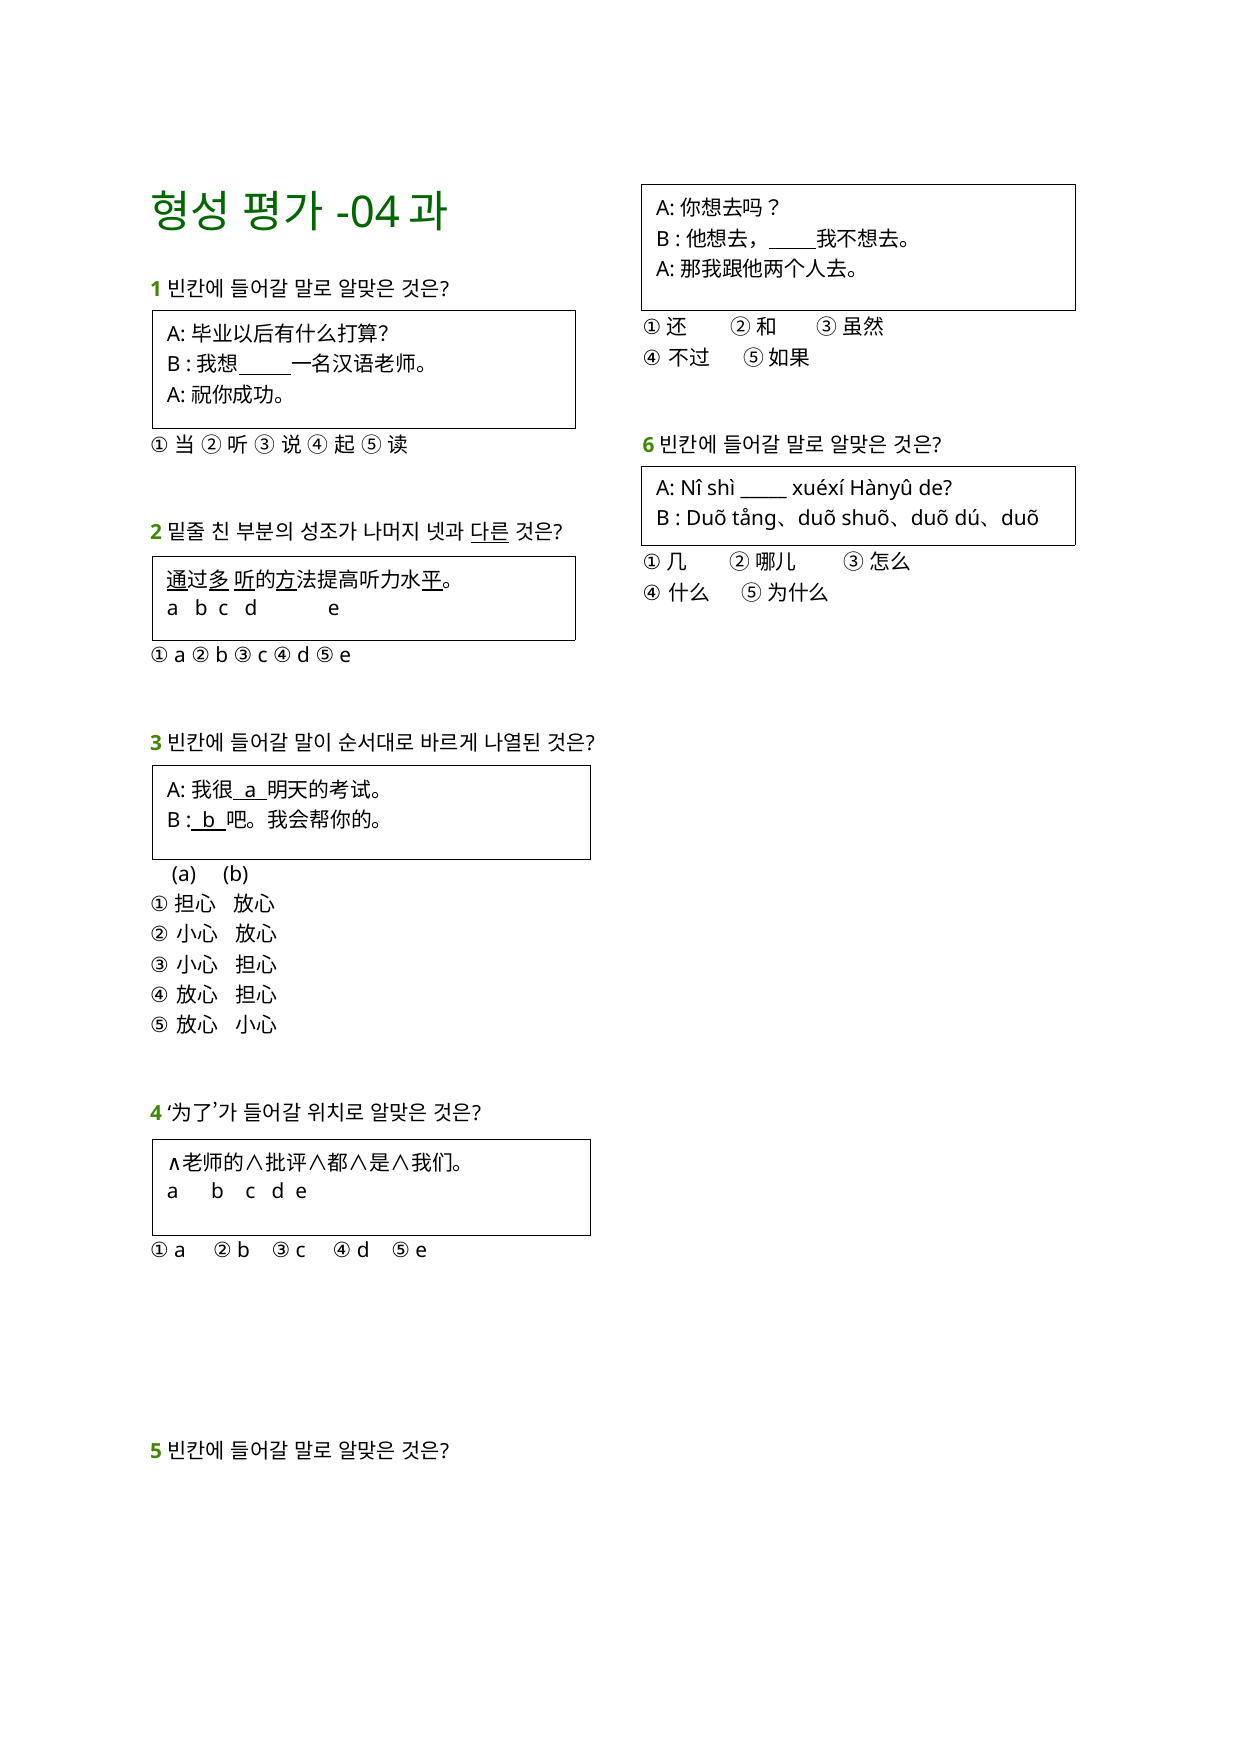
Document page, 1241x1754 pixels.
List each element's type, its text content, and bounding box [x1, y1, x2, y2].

text ④ 放心 担心 [150, 978, 598, 1009]
text 2 밑줄 친 부분의 성조가 나머지 넷과 다른 것은? [150, 516, 598, 546]
text (a) (b) [150, 756, 598, 887]
text ② 小心 放心 [150, 918, 598, 948]
text ① 还 ② 和 ③ 虽然 [642, 177, 1090, 341]
text 1 빈칸에 들어갈 말로 알맞은 것은? [150, 272, 598, 302]
text ① a ② b ③ c ④ d ⑤ e [150, 1126, 598, 1264]
text 형성 평가 -04과 [150, 177, 598, 241]
text ① 当 ② 听 ③ 说 ④ 起 ⑤ 读 [150, 302, 598, 459]
text ④ 不过 ⑤ 如果 [642, 341, 1090, 371]
text ① 几 ② 哪儿 ③ 怎么 [642, 458, 1090, 576]
text 4 ‘为了’가 들어갈 위치로 알맞은 것은? [150, 1096, 598, 1126]
text ① a ② b ③ c ④ d ⑤ e [150, 546, 598, 669]
text ③ 小心 担心 [150, 948, 598, 978]
text ⑤ 放心 小心 [150, 1009, 598, 1039]
text 3 빈칸에 들어갈 말이 순서대로 바르게 나열된 것은? [150, 726, 598, 756]
text 6 빈칸에 들어갈 말로 알맞은 것은? [642, 428, 1090, 458]
text ④ 什么 ⑤ 为什么 [642, 576, 1090, 606]
text ① 担心 放心 [150, 887, 598, 918]
text 5 빈칸에 들어갈 말로 알맞은 것은? [150, 1434, 598, 1465]
